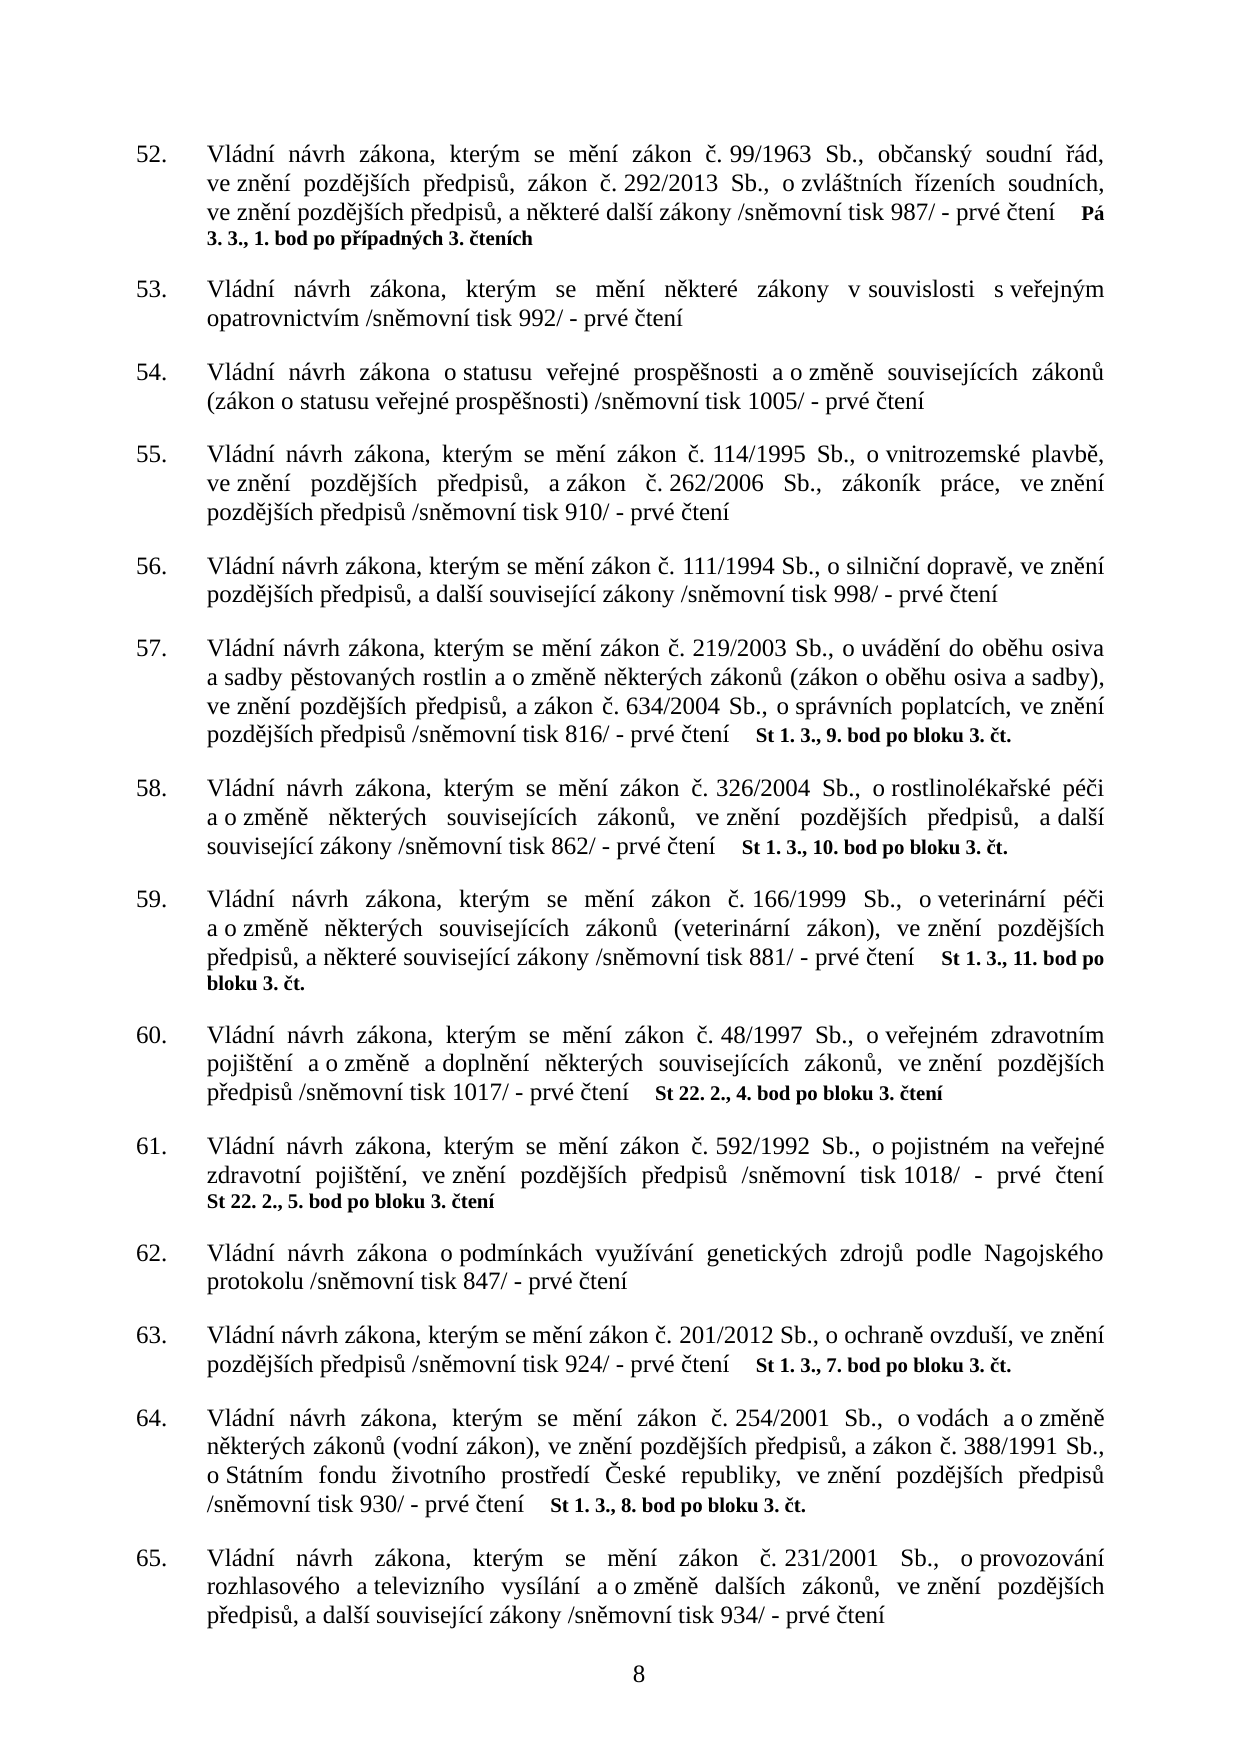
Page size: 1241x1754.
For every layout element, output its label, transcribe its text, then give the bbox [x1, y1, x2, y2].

text 61. Vládní návrh zákona, kterým se mění zákon č. 592/1992 Sb., o pojistném na veřejné zdravotní pojištění, ve znění pozdějších předpisů /sněmovní tisk 1018/ - prvé čtení St 22. 2., 5. bod po bloku 3. čtení [136, 1131, 1104, 1213]
text 59. Vládní návrh zákona, kterým se mění zákon č. 166/1999 Sb., o veterinární péči a o změně některých souvisejících zákonů (veterinární zákon), ve znění pozdějších předpisů, a některé související zákony /sněmovní tisk 881/ - prvé čtení St 1. 3., 11. bod po bloku 3. čt. [136, 884, 1104, 995]
text 57. Vládní návrh zákona, kterým se mění zákon č. 219/2003 Sb., o uvádění do oběhu osiva a sadby pěstovaných rostlin a o změně některých zákonů (zákon o oběhu osiva a sadby), ve znění pozdějších předpisů, a zákon č. 634/2004 Sb., o správních poplatcích, ve znění pozdějších předpisů /sněmovní tisk 816/ - prvé čtení St 1. 3., 9. bod po bloku 3. čt. [136, 633, 1104, 748]
text 52. Vládní návrh zákona, kterým se mění zákon č. 99/1963 Sb., občanský soudní řád, ve znění pozdějších předpisů, zákon č. 292/2013 Sb., o zvláštních řízeních soudních, ve znění pozdějších předpisů, a některé další zákony /sněmovní tisk 987/ - prvé čtení Pá 3. 3., 1. bod po případných 3. čteních [136, 139, 1104, 249]
text 60. Vládní návrh zákona, kterým se mění zákon č. 48/1997 Sb., o veřejném zdravotním pojištění a o změně a doplnění některých souvisejících zákonů, ve znění pozdějších předpisů /sněmovní tisk 1017/ - prvé čtení St 22. 2., 4. bod po bloku 3. čtení [136, 1020, 1104, 1106]
text 63. Vládní návrh zákona, kterým se mění zákon č. 201/2012 Sb., o ochraně ovzduší, ve znění pozdějších předpisů /sněmovní tisk 924/ - prvé čtení St 1. 3., 7. bod po bloku 3. čt. [136, 1320, 1104, 1378]
text 55. Vládní návrh zákona, kterým se mění zákon č. 114/1995 Sb., o vnitrozemské plavbě, ve znění pozdějších předpisů, a zákon č. 262/2006 Sb., zákoník práce, ve znění pozdějších předpisů /sněmovní tisk 910/ - prvé čtení [136, 439, 1104, 526]
text 53. Vládní návrh zákona, kterým se mění některé zákony v souvislosti s veřejným opatrovnictvím /sněmovní tisk 992/ - prvé čtení [136, 274, 1104, 332]
text 62. Vládní návrh zákona o podmínkách využívání genetických zdrojů podle Nagojského protokolu /sněmovní tisk 847/ - prvé čtení [136, 1238, 1104, 1295]
text 65. Vládní návrh zákona, kterým se mění zákon č. 231/2001 Sb., o provozování rozhlasového a televizního vysílání a o změně dalších zákonů, ve znění pozdějších předpisů, a další související zákony /sněmovní tisk 934/ - prvé čtení [136, 1543, 1104, 1629]
text 56. Vládní návrh zákona, kterým se mění zákon č. 111/1994 Sb., o silniční dopravě, ve znění pozdějších předpisů, a další související zákony /sněmovní tisk 998/ - prvé čtení [136, 551, 1104, 608]
text 64. Vládní návrh zákona, kterým se mění zákon č. 254/2001 Sb., o vodách a o změně některých zákonů (vodní zákon), ve znění pozdějších předpisů, a zákon č. 388/1991 Sb., o Státním fondu životního prostředí České republiky, ve znění pozdějších předpisů /sněmovní tisk 930/ - prvé čtení St 1. 3., 8. bod po bloku 3. čt. [136, 1403, 1104, 1518]
text 54. Vládní návrh zákona o statusu veřejné prospěšnosti a o změně souvisejících zákonů (zákon o statusu veřejné prospěšnosti) /sněmovní tisk 1005/ - prvé čtení [136, 357, 1104, 414]
text 58. Vládní návrh zákona, kterým se mění zákon č. 326/2004 Sb., o rostlinolékařské péči a o změně některých souvisejících zákonů, ve znění pozdějších předpisů, a další související zákony /sněmovní tisk 862/ - prvé čtení St 1. 3., 10. bod po bloku 3. čt. [136, 773, 1104, 859]
